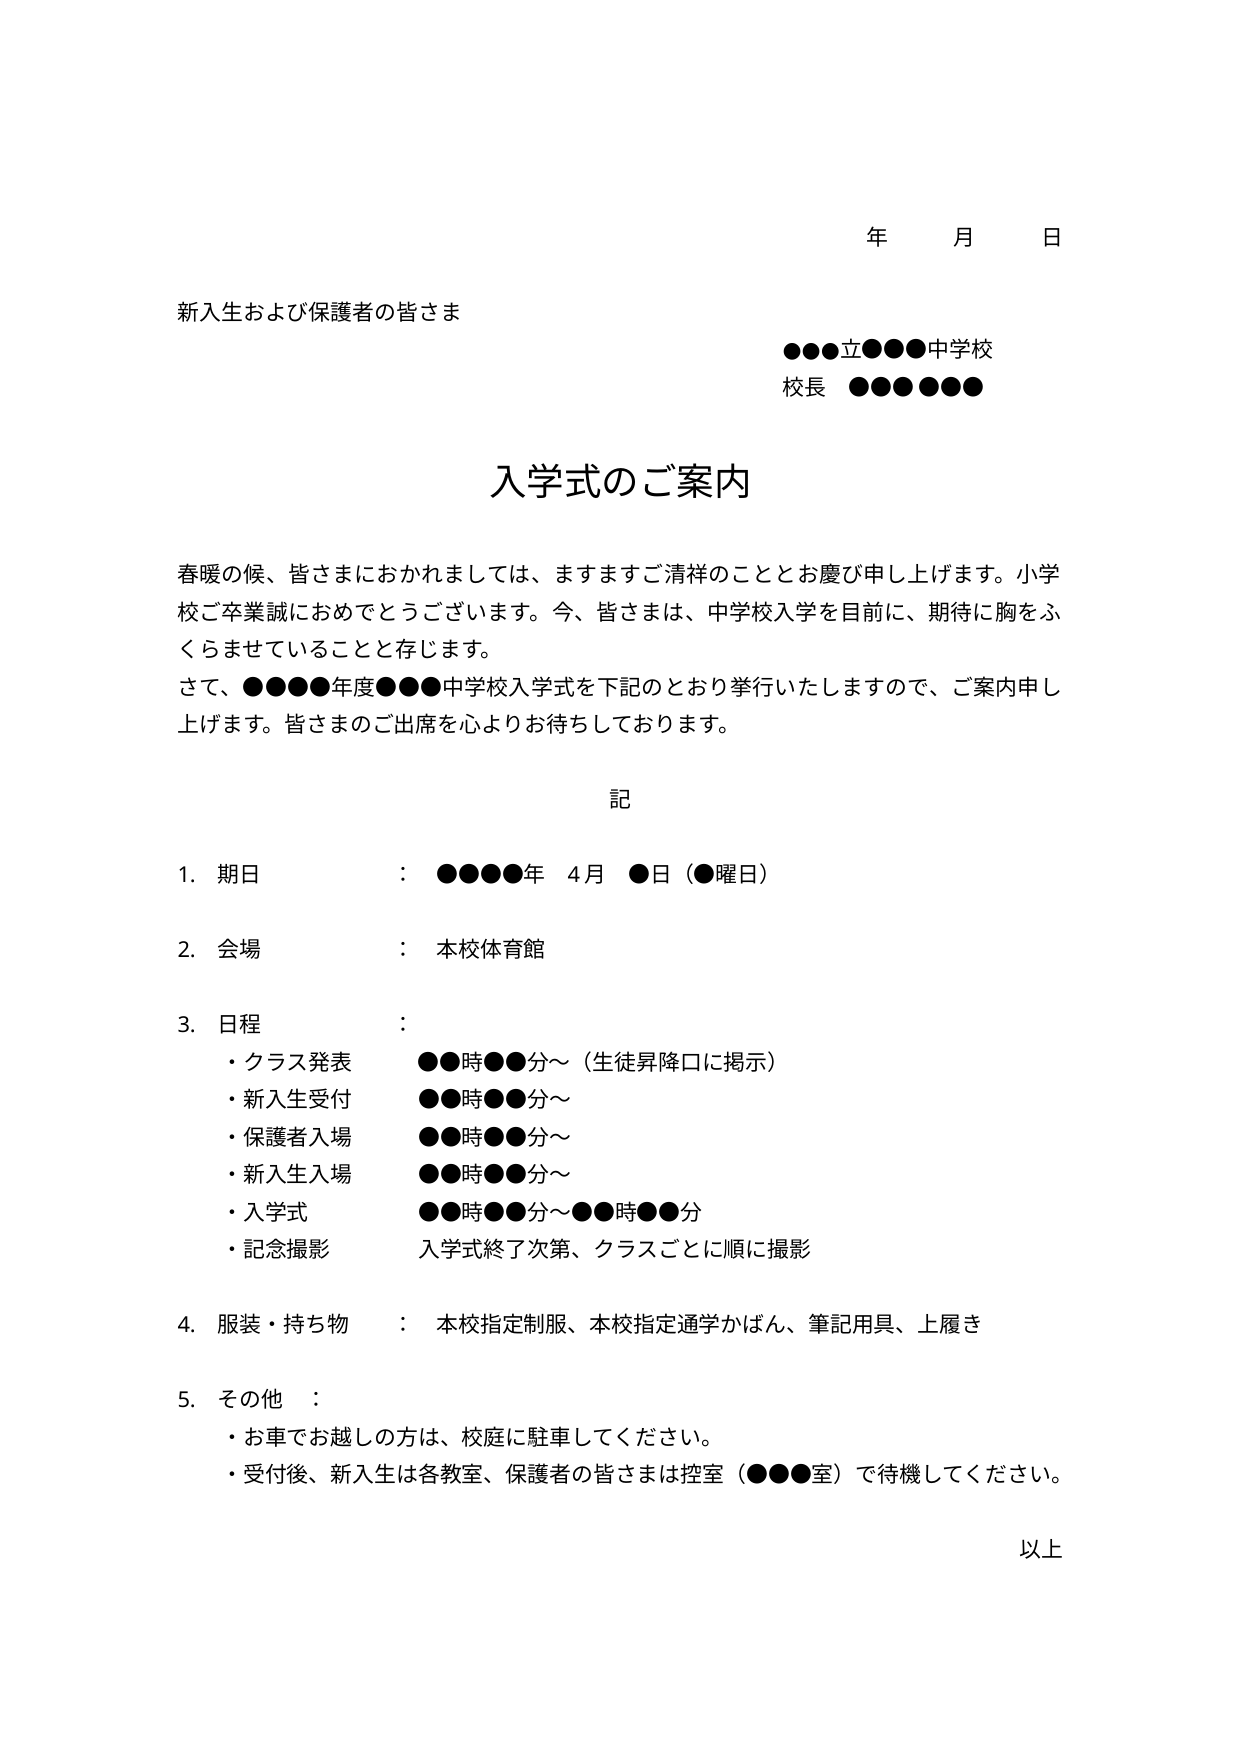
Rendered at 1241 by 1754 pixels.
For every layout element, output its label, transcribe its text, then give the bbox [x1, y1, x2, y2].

text 新入生および保護者の皆さま [177, 292, 1063, 329]
text ・記念撮影 入学式終了次第、クラスごとに順に撮影 [177, 1229, 1063, 1267]
text 春暖の候、皆さまにおかれましては、ますますご清祥のこととお慶び申し上げます。小学校ご卒業誠におめでとうございます。今、皆さまは、中学校入学を目前に、期待に胸をふくらませていることと存じます。 [177, 554, 1063, 667]
text ・新入生入場 ●●時●●分～ [177, 1154, 1063, 1192]
subtitle 記 [177, 779, 1063, 817]
text ・お車でお越しの方は、校庭に駐車してください。 [177, 1417, 1063, 1454]
text 入学式のご案内 [177, 442, 1063, 517]
text ・受付後、新入生は各教室、保護者の皆さまは控室（●●●室）で待機してください。 [177, 1454, 1063, 1492]
text ・入学式 ●●時●●分～●●時●●分 [177, 1192, 1063, 1229]
text 年 月 日 [177, 217, 1063, 254]
text 5. その他 ： [177, 1379, 1063, 1417]
text 以上 [177, 1529, 1063, 1567]
text ・クラス発表 ●●時●●分～（生徒昇降口に掲示） [177, 1042, 1063, 1079]
text 4. 服装・持ち物 ： 本校指定制服、本校指定通学かばん、筆記用具、上履き [177, 1304, 1063, 1342]
text 3. 日程 ： [177, 1004, 1063, 1042]
text 1. 期日 ： ●●●●年 4月 ●日（●曜日） [177, 854, 1063, 892]
text 校長 ●●● ●●● [177, 367, 1063, 404]
text ・新入生受付 ●●時●●分～ [177, 1079, 1063, 1117]
text 2. 会場 ： 本校体育館 [177, 929, 1063, 967]
text さて、●●●●年度●●●中学校入学式を下記のとおり挙行いたしますので、ご案内申し上げます。皆さまのご出席を心よりお待ちしております。 [177, 667, 1063, 742]
text ・保護者入場 ●●時●●分～ [177, 1117, 1063, 1154]
text ●●●立●●●中学校 [177, 329, 1063, 367]
